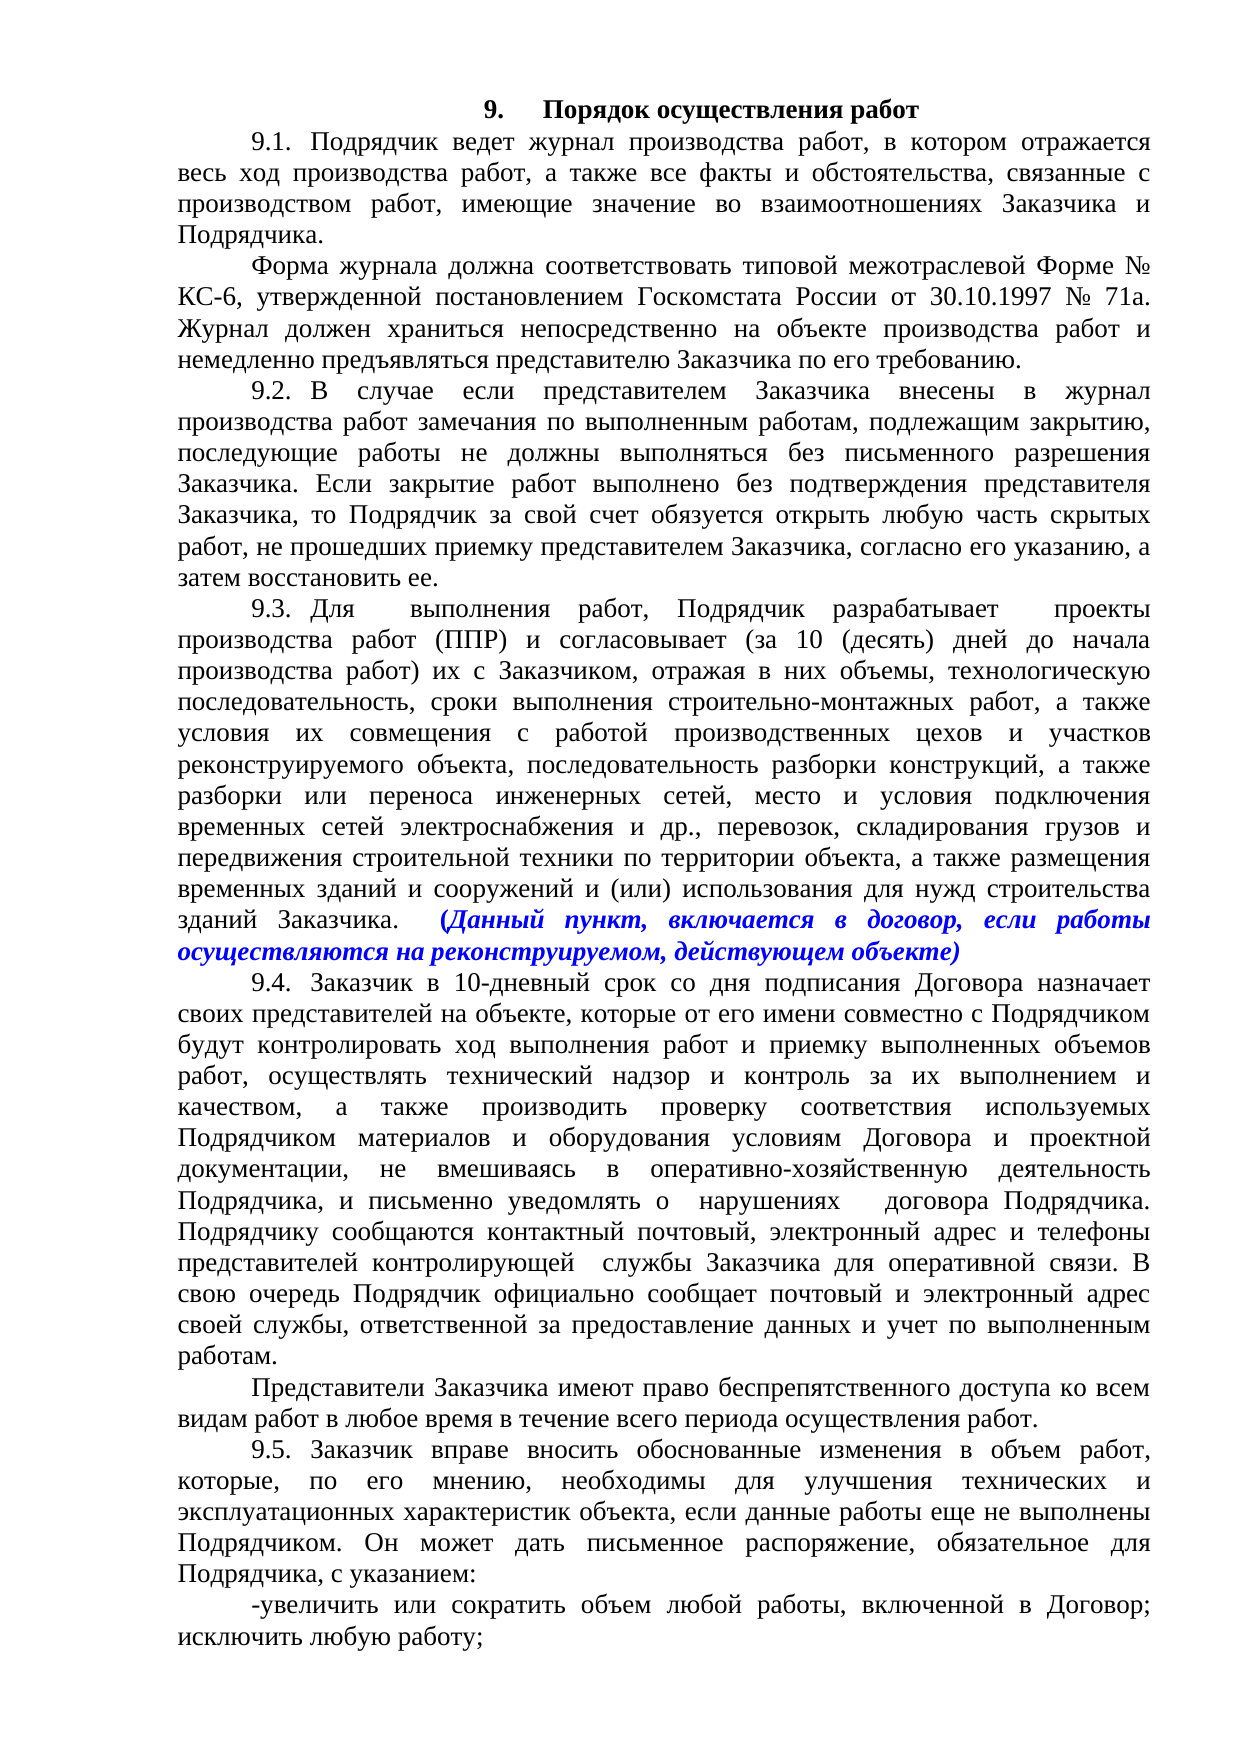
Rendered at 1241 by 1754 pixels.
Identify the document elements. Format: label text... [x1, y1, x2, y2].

list В случае если представителем Заказчика внесены в журнал производства работ замечания по выполненным работам, подлежащим закрытию, последующие работы не должны выполняться без письменного разрешения Заказчика. Если закрытие работ выполнено без подтверждения представителя Заказчика, то Подрядчик за свой счет обязуется открыть любую часть скрытых работ, не прошедших приемку представителем Заказчика, согласно его указанию, а затем восстановить ее. [177, 374, 1152, 592]
list Заказчик вправе вносить обоснованные изменения в объем работ, которые, по его мнению, необходимы для улучшения технических и эксплуатационных характеристик объекта, если данные работы еще не выполнены Подрядчиком. Он может дать письменное распоряжение, обязательное для Подрядчика, с указанием: [177, 1433, 1152, 1589]
text Форма журнала должна соответствовать типовой межотраслевой Форме № КС-6, утвержденной постановлением Госкомстата России от 30.10.1997 № 71а. Журнал должен храниться непосредственно на объекте производства работ и немедленно предъявляться представителю Заказчика по его требованию. [177, 249, 1152, 374]
text Представители Заказчика имеют право беспрепятственного доступа ко всем видам работ в любое время в течение всего периода осуществления работ. [177, 1371, 1152, 1433]
text -увеличить или сократить объем любой работы, включенной в Договор; исключить любую работу; [177, 1589, 1152, 1651]
list Подрядчик ведет журнал производства работ, в котором отражается весь ход производства работ, а также все факты и обстоятельства, связанные с производством работ, имеющие значение во взаимоотношениях Заказчика и Подрядчика. [177, 125, 1152, 249]
list Заказчик в 10-дневный срок со дня подписания Договора назначает своих представителей на объекте, которые от его имени совместно с Подрядчиком будут контролировать ход выполнения работ и приемку выполненных объемов работ, осуществлять технический надзор и контроль за их выполнением и качеством, а также производить проверку соответствия используемых Подрядчиком материалов и оборудования условиям Договора и проектной документации, не вмешиваясь в оперативно-хозяйственную деятельность Подрядчика, и письменно уведомлять о нарушениях договора Подрядчика. Подрядчику сообщаются контактный почтовый, электронный адрес и телефоны представителей контролирующей службы Заказчика для оперативной связи. В свою очередь Подрядчик официально сообщает почтовый и электронный адрес своей службы, ответственной за предоставление данных и учет по выполненным работам. [177, 966, 1152, 1371]
list Порядок осуществления работ [177, 94, 1152, 125]
list Для выполнения работ, Подрядчик разрабатывает проекты производства работ (ППР) и согласовывает (за 10 (десять) дней до начала производства работ) их с Заказчиком, отражая в них объемы, технологическую последовательность, сроки выполнения строительно-монтажных работ, а также условия их совмещения с работой производственных цехов и участков реконструируемого объекта, последовательность разборки конструкций, а также разборки или переноса инженерных сетей, место и условия подключения временных сетей электроснабжения и др., перевозок, складирования грузов и передвижения строительной техники по территории объекта, а также размещения временных зданий и сооружений и (или) использования для нужд строительства зданий Заказчика. (Данный пункт, включается в договор, если работы осуществляются на реконструируемом, действующем объекте) [177, 592, 1152, 966]
